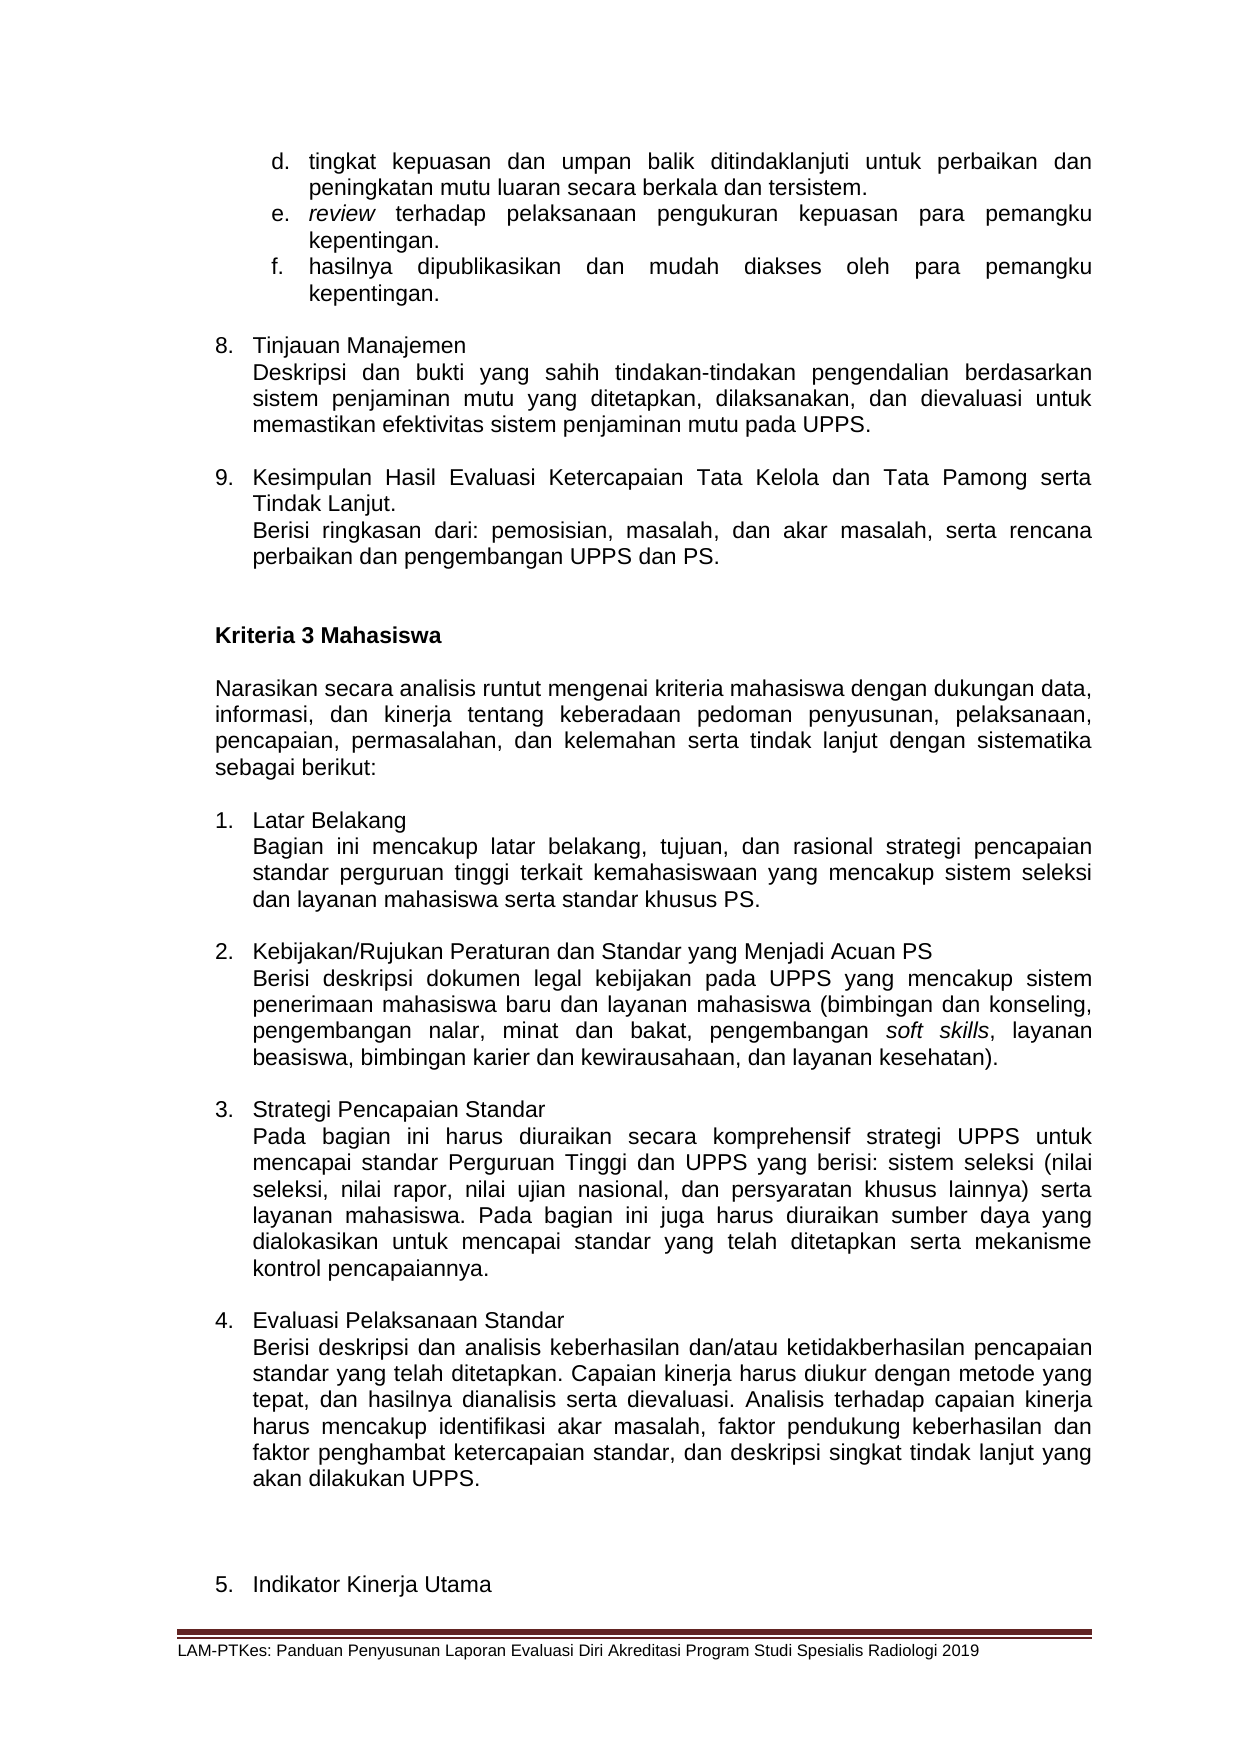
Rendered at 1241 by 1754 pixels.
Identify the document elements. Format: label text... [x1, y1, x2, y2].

list Latar Belakang [215, 807, 1092, 833]
list Kebijakan/Rujukan Peraturan dan Standar yang Menjadi Acuan PS [215, 938, 1092, 965]
text Berisi deskripsi dokumen legal kebijakan pada UPPS yang mencakup sistem penerimaan mahasiswa baru dan layanan mahasiswa (bimbingan dan konseling, pengembangan nalar, minat dan bakat, pengembangan soft skills, layanan beasiswa, bimbingan karier dan kewirausahaan, dan layanan kesehatan). [252, 965, 1092, 1070]
subtitle Kriteria 3 Mahasiswa [215, 622, 1092, 648]
text Berisi deskripsi dan analisis keberhasilan dan/atau ketidakberhasilan pencapaian standar yang telah ditetapkan. Capaian kinerja harus diukur dengan metode yang tepat, dan hasilnya dianalisis serta dievaluasi. Analisis terhadap capaian kinerja harus mencakup identifikasi akar masalah, faktor pendukung keberhasilan dan faktor penghambat ketercapaian standar, dan deskripsi singkat tindak lanjut yang akan dilakukan UPPS. [252, 1334, 1092, 1492]
list Kesimpulan Hasil Evaluasi Ketercapaian Tata Kelola dan Tata Pamong serta Tindak Lanjut. [215, 464, 1092, 517]
text Berisi ringkasan dari: pemosisian, masalah, dan akar masalah, serta rencana perbaikan dan pengembangan UPPS dan PS. [252, 517, 1092, 569]
list Strategi Pencapaian Standar [215, 1096, 1092, 1123]
list Evaluasi Pelaksanaan Standar [215, 1307, 1092, 1334]
text Pada bagian ini harus diuraikan secara komprehensif strategi UPPS untuk mencapai standar Perguruan Tinggi dan UPPS yang berisi: sistem seleksi (nilai seleksi, nilai rapor, nilai ujian nasional, dan persyaratan khusus lainnya) serta layanan mahasiswa. Pada bagian ini juga harus diuraikan sumber daya yang dialokasikan untuk mencapai standar yang telah ditetapkan serta mekanisme kontrol pencapaiannya. [252, 1123, 1092, 1281]
list tingkat kepuasan dan umpan balik ditindaklanjuti untuk perbaikan dan peningkatan mutu luaran secara berkala dan tersistem. [271, 148, 1092, 200]
list Tinjauan Manajemen [215, 332, 1092, 358]
text Narasikan secara analisis runtut mengenai kriteria mahasiswa dengan dukungan data, informasi, dan kinerja tentang keberadaan pedoman penyusunan, pelaksanaan, pencapaian, permasalahan, dan kelemahan serta tindak lanjut dengan sistematika sebagai berikut: [215, 675, 1092, 780]
list review terhadap pelaksanaan pengukuran kepuasan para pemangku kepentingan. [271, 200, 1092, 253]
list hasilnya dipublikasikan dan mudah diakses oleh para pemangku kepentingan. [271, 253, 1092, 306]
text Bagian ini mencakup latar belakang, tujuan, dan rasional strategi pencapaian standar perguruan tinggi terkait kemahasiswaan yang mencakup sistem seleksi dan layanan mahasiswa serta standar khusus PS. [252, 833, 1092, 912]
text Deskripsi dan bukti yang sahih tindakan-tindakan pengendalian berdasarkan sistem penjaminan mutu yang ditetapkan, dilaksanakan, dan dievaluasi untuk memastikan efektivitas sistem penjaminan mutu pada UPPS. [252, 358, 1092, 438]
list Indikator Kinerja Utama [215, 1571, 1092, 1597]
